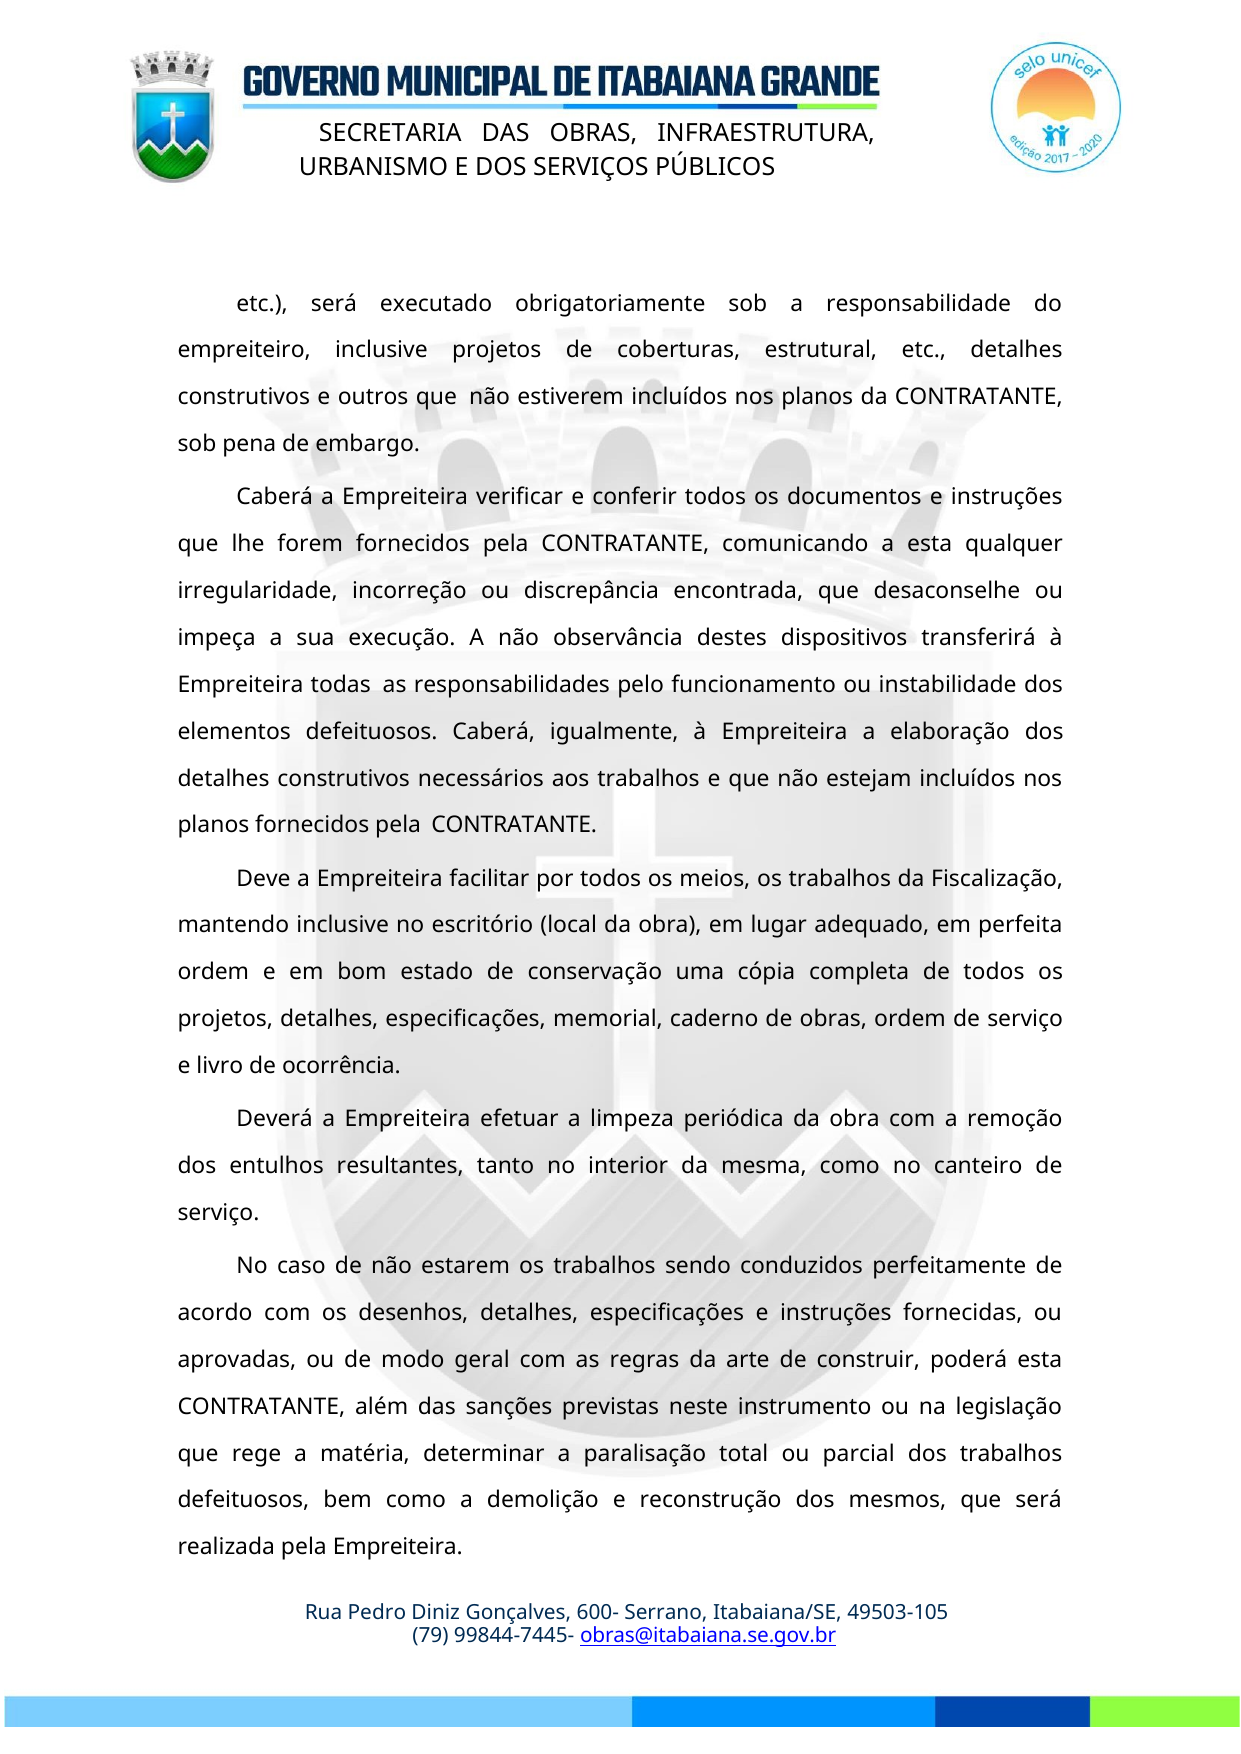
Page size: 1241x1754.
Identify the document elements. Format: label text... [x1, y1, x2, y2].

text Deverá a Empreiteira efetuar a limpeza periódica da obra com a remoção dos entulhos resultantes, tanto no interior da mesma, como no canteiro de serviço. [177, 1102, 1063, 1227]
text Caberá a Empreiteira verificar e conferir todos os documentos e instruções que lhe forem fornecidos pela CONTRATANTE, comunicando a esta qualquer irregularidade, incorreção ou discrepância encontrada, que desaconselhe ou impeça a sua execução. A não observância destes dispositivos transferirá à Empreiteira todas as responsabilidades pelo funcionamento ou instabilidade dos elementos defeituosos. Caberá, igualmente, à Empreiteira a elaboração dos detalhes construtivos necessários aos trabalhos e que não estejam incluídos nos planos fornecidos pela CONTRATANTE. [177, 480, 1064, 840]
picture [4, 32, 1240, 1727]
text etc.), será executado obrigatoriamente sob a responsabilidade do empreiteiro, inclusive projetos de coberturas, estrutural, etc., detalhes construtivos e outros que não estiverem incluídos nos planos da CONTRATANTE, sob pena de embargo. [177, 286, 1063, 458]
text No caso de não estarem os trabalhos sendo conduzidos perfeitamente de acordo com os desenhos, detalhes, especificações e instruções fornecidas, ou aprovadas, ou de modo geral com as regras da arte de construir, poderá esta CONTRATANTE, além das sanções previstas neste instrumento ou na legislação que rege a matéria, determinar a paralisação total ou parcial dos trabalhos defeituosos, bem como a demolição e reconstrução dos mesmos, que será realizada pela Empreiteira. [177, 1249, 1063, 1562]
text Deve a Empreiteira facilitar por todos os meios, os trabalhos da Fiscalização, mantendo inclusive no escritório (local da obra), em lugar adequado, em perfeita ordem e em bom estado de conservação uma cópia completa de todos os projetos, detalhes, especificações, memorial, caderno de obras, ordem de serviço e livro de ocorrência. [177, 861, 1064, 1080]
